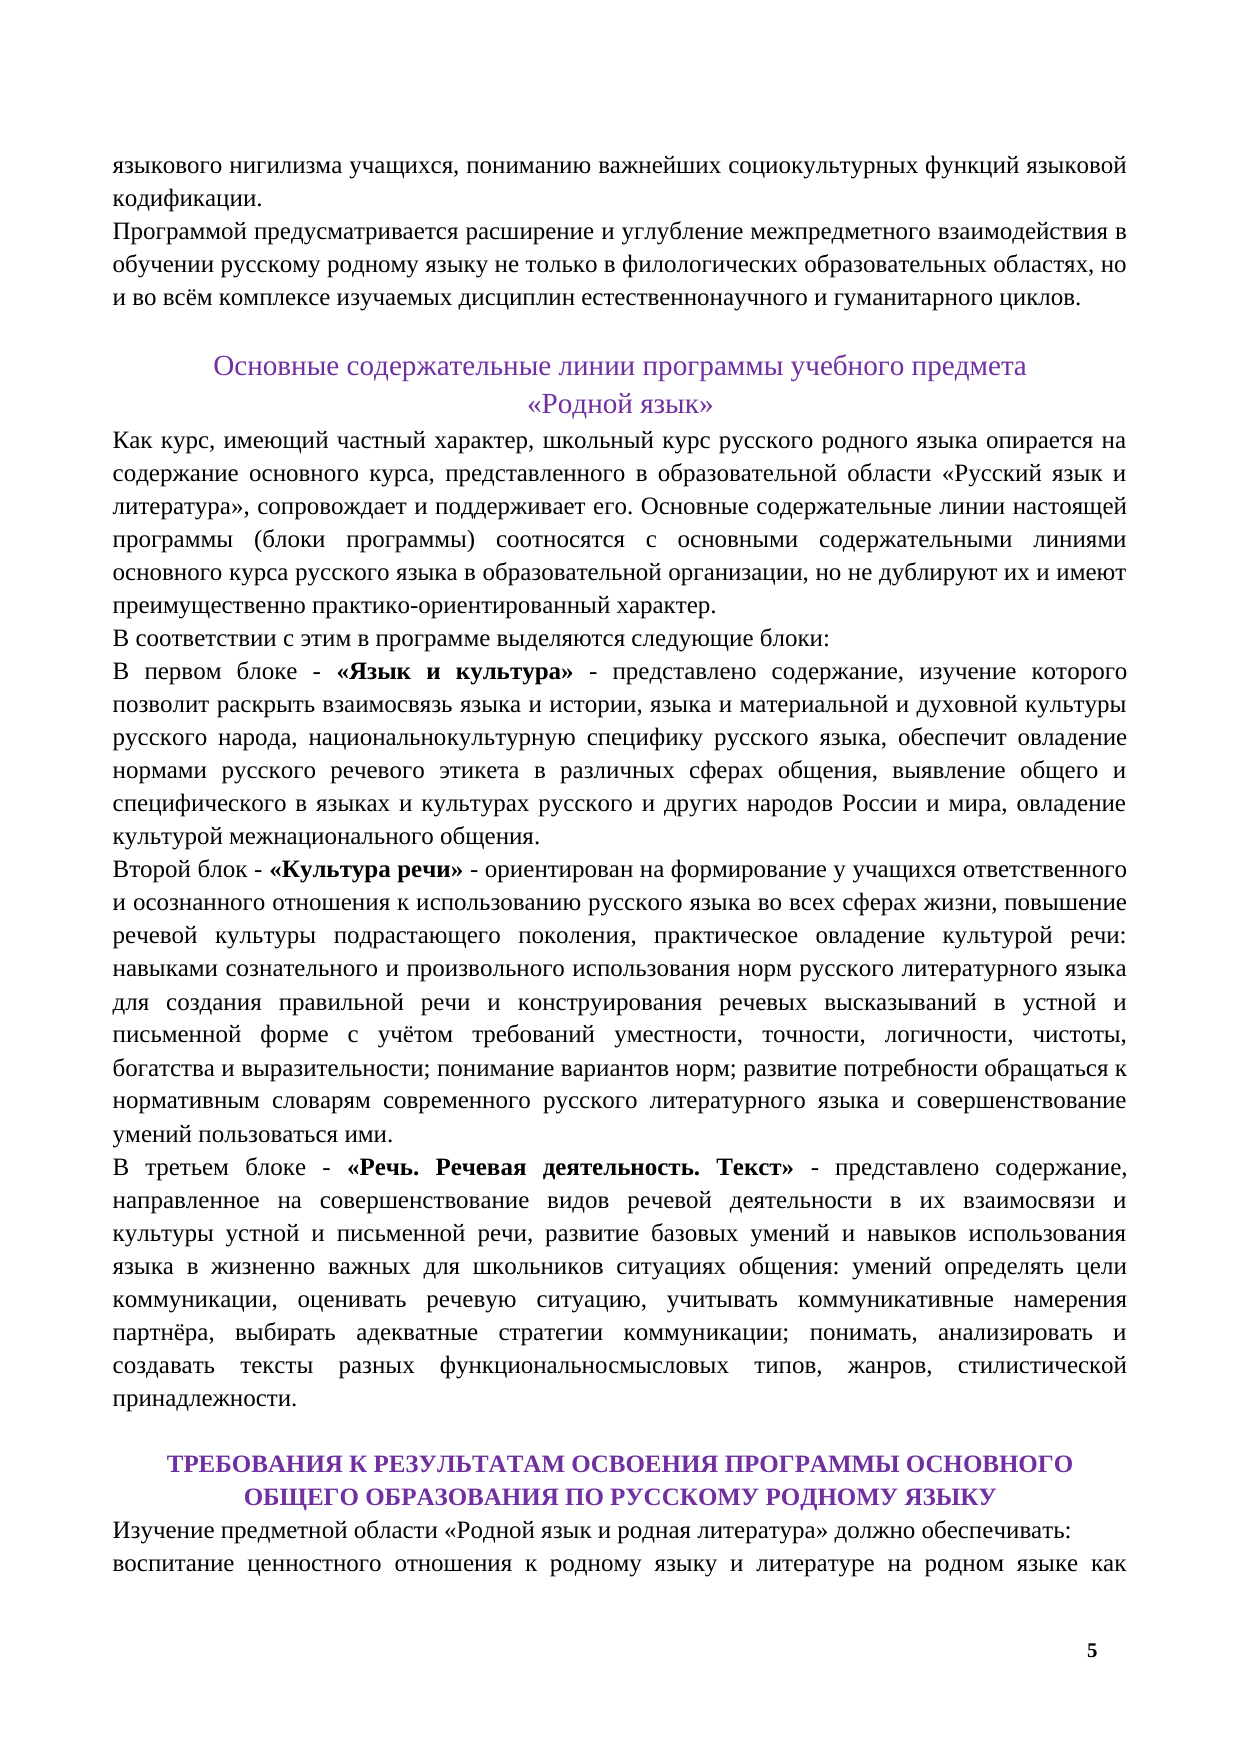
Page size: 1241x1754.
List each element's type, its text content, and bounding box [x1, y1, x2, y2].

text Основные содержательные линии программы учебного предмета [112, 348, 1128, 382]
text ТРЕБОВАНИЯ К РЕЗУЛЬТАТАМ ОСВОЕНИЯ ПРОГРАММЫ ОСНОВНОГО ОБЩЕГО ОБРАЗОВАНИЯ ПО РУССКОМУ РОДНОМУ ЯЗЫКУ [112, 1449, 1128, 1511]
text Изучение предметной области «Родной язык и родная литература» должно обеспечивать: [112, 1515, 1128, 1544]
text «Родной язык» [112, 387, 1128, 420]
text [112, 1548, 1128, 1577]
text В соответствии с этим в программе выделяются следующие блоки: [112, 623, 1128, 652]
text Программой предусматривается расширение и углубление межпредметного взаимодействия в обучении русскому родному языку не только в филологических образовательных областях, но и во всём комплексе изучаемых дисциплин естественнонаучного и гуманитарного циклов. [112, 216, 1128, 311]
text Как курс, имеющий частный характер, школьный курс русского родного языка опирается на содержание основного курса, представленного в образовательной области «Русский язык и литература», сопровождает и поддерживает его. Основные содержательные линии настоящей программы (блоки программы) соотносятся с основными содержательными линиями основного курса русского языка в образовательной организации, но не дублируют их и имеют преимущественно практико-ориентированный характер. [112, 425, 1128, 619]
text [112, 150, 1128, 212]
text В третьем блоке - «Речь. Речевая деятельность. Текст» - представлено содержание, направленное на совершенствование видов речевой деятельности в их взаимосвязи и культуры устной и письменной речи, развитие базовых умений и навыков использования языка в жизненно важных для школьников ситуациях общения: умений определять цели коммуникации, оценивать речевую ситуацию, учитывать коммуникативные намерения партнёра, выбирать адекватные стратегии коммуникации; понимать, анализировать и создавать тексты разных функциональносмысловых типов, жанров, стилистической принадлежности. [112, 1152, 1128, 1412]
text Второй блок - «Культура речи» - ориентирован на формирование у учащихся ответственного и осознанного отношения к использованию русского языка во всех сферах жизни, повышение речевой культуры подрастающего поколения, практическое овладение культурой речи: навыками сознательного и произвольного использования норм русского литературного языка для создания правильной речи и конструирования речевых высказываний в устной и письменной форме с учётом требований уместности, точности, логичности, чистоты, богатства и выразительности; понимание вариантов норм; развитие потребности обращаться к нормативным словарям современного русского литературного языка и совершенствование умений пользоваться ими. [112, 854, 1128, 1147]
text В первом блоке - «Язык и культура» - представлено содержание, изучение которого позволит раскрыть взаимосвязь языка и истории, языка и материальной и духовной культуры русского народа, национальнокультурную специфику русского языка, обеспечит овладение нормами русского речевого этикета в различных сферах общения, выявление общего и специфического в языках и культурах русского и других народов России и мира, овладение культурой межнационального общения. [112, 656, 1128, 850]
